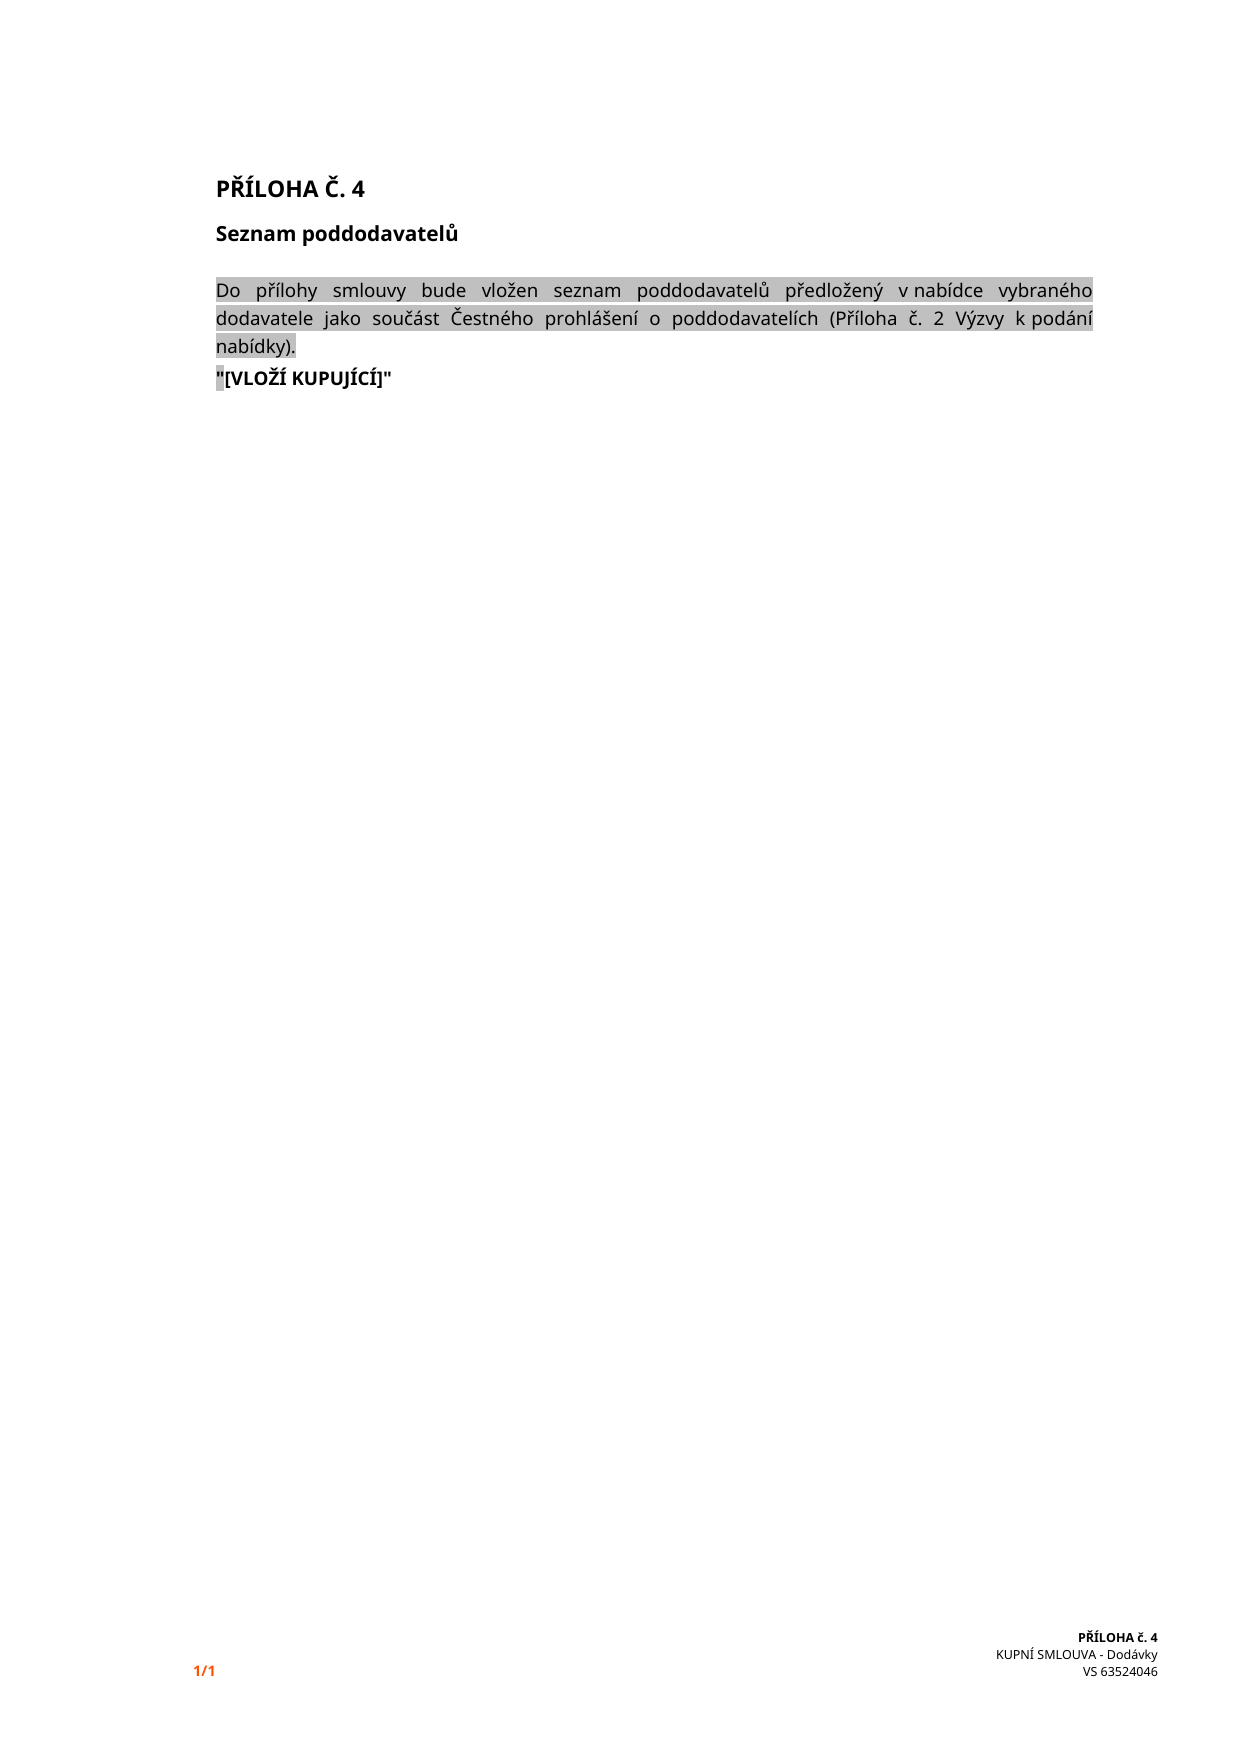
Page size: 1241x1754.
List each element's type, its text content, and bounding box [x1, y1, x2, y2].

text Příloha č. 4 [216, 172, 1093, 204]
text Do přílohy smlouvy bude vložen seznam poddodavatelů předložený v nabídce vybraného dodavatele jako součást Čestného prohlášení o poddodavatelích (Příloha č. 2 Výzvy k podání nabídky). [216, 331, 1093, 358]
text Seznam poddodavatelů [216, 219, 1093, 248]
